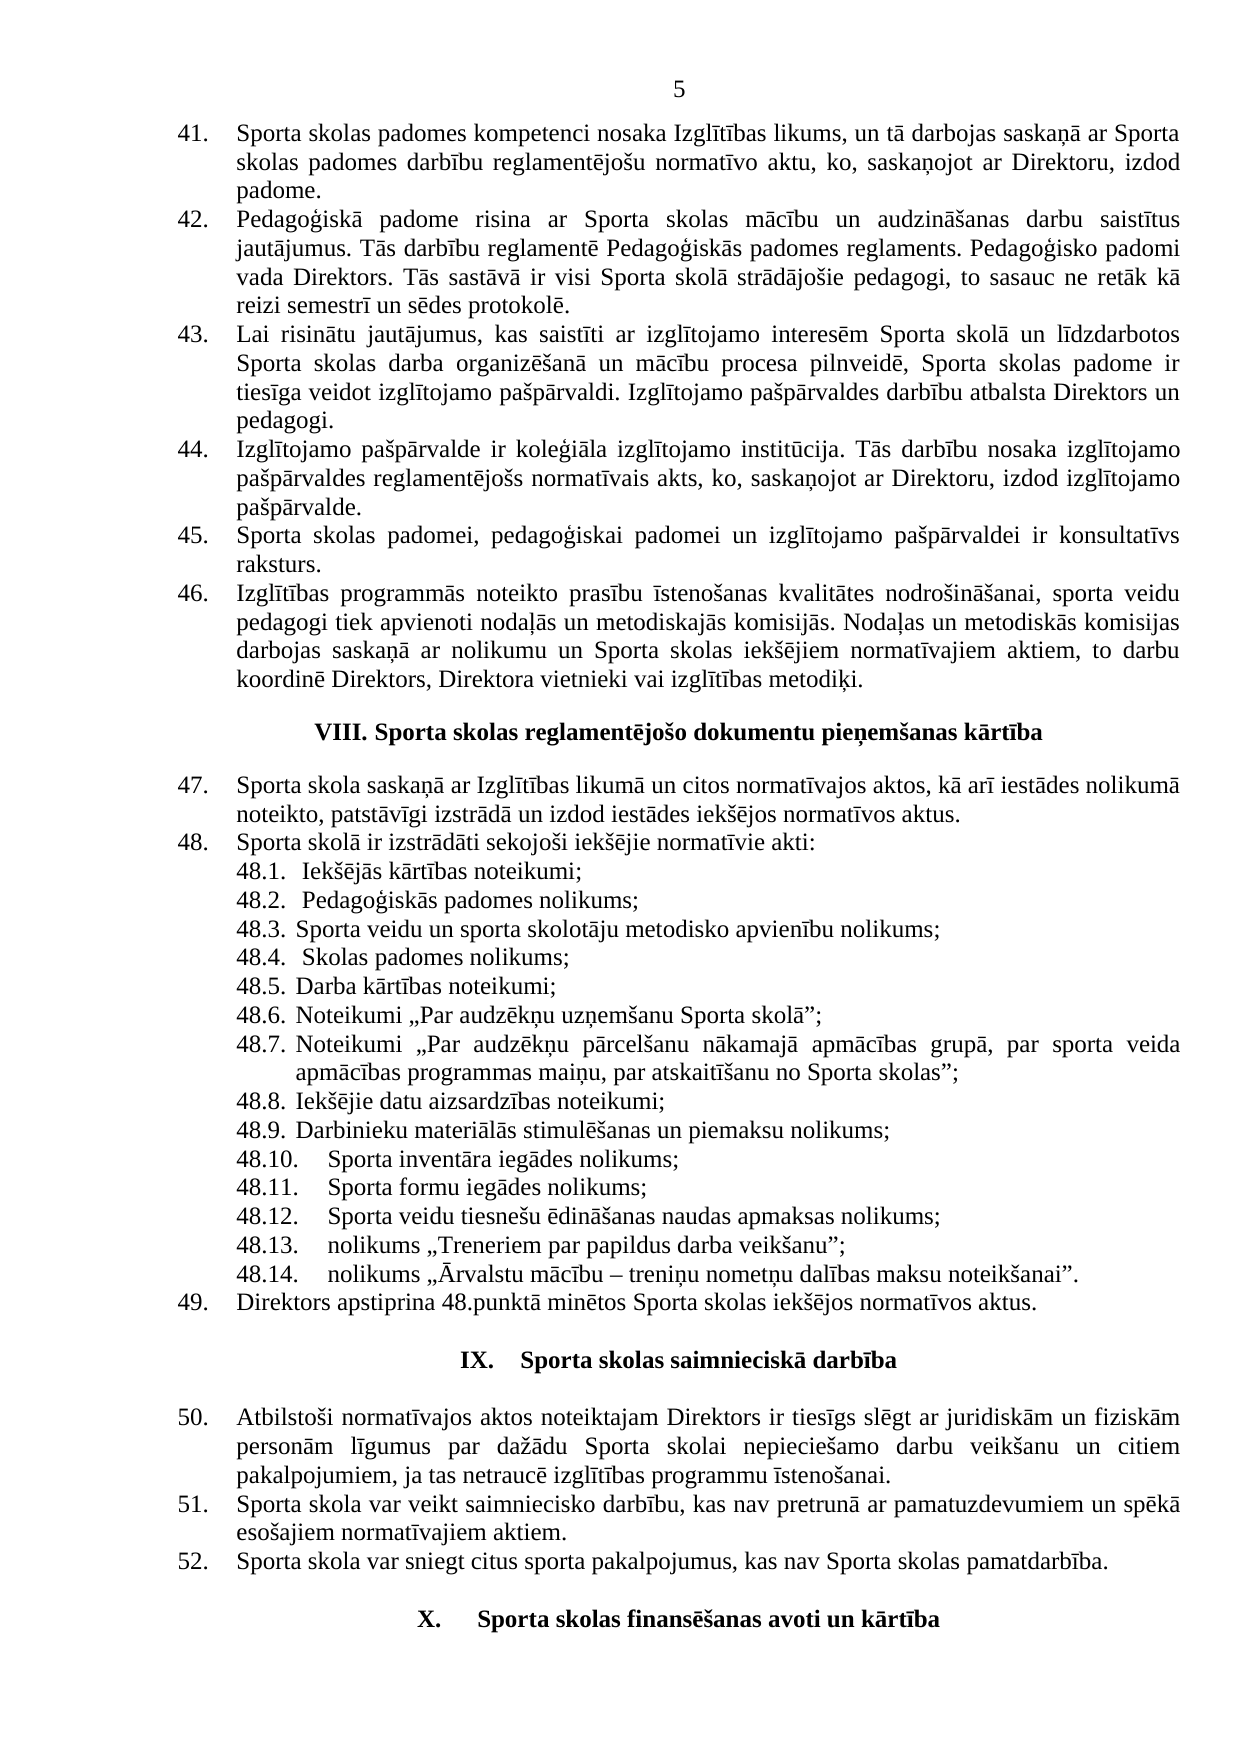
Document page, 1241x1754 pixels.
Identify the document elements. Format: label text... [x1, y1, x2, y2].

list Izglītības programmās noteikto prasību īstenošanas kvalitātes nodrošināšanai, sporta veidu pedagogi tiek apvienoti nodaļās un metodiskajās komisijās. Nodaļas un metodiskās komisijas darbojas saskaņā ar nolikumu un Sporta skolas iekšējiem normatīvajiem aktiem, to darbu koordinē Direktors, Direktora vietnieki vai izglītības metodiķi. [177, 578, 1181, 693]
list Sporta skola var veikt saimniecisko darbību, kas nav pretrunā ar pamatuzdevumiem un spēkā esošajiem normatīvajiem aktiem. [177, 1489, 1181, 1546]
list Iekšējās kārtības noteikumi; [236, 856, 1181, 885]
list Sporta skolas finansēšanas avoti un kārtība [176, 1604, 1181, 1632]
list Iekšējie datu aizsardzības noteikumi; [236, 1086, 1181, 1115]
list Sporta veidu un sporta skolotāju metodisko apvienību nolikums; [236, 914, 1181, 942]
list Sporta formu iegādes nolikums; [236, 1172, 1181, 1201]
list Skolas padomes nolikums; [236, 942, 1181, 971]
list Noteikumi „Par audzēkņu uzņemšanu Sporta skolā”; [236, 1000, 1181, 1029]
list nolikums „Ārvalstu mācību – treniņu nometņu dalības maksu noteikšanai”. [236, 1259, 1181, 1287]
list Lai risinātu jautājumus, kas saistīti ar izglītojamo interesēm Sporta skolā un līdzdarbotos Sporta skolas darba organizēšanā un mācību procesa pilnveidē, Sporta skolas padome ir tiesīga veidot izglītojamo pašpārvaldi. Izglītojamo pašpārvaldes darbību atbalsta Direktors un pedagogi. [177, 319, 1181, 434]
list Sporta skolas padomes kompetenci nosaka Izglītības likums, un tā darbojas saskaņā ar Sporta skolas padomes darbību reglamentējošu normatīvo aktu, ko, saskaņojot ar Direktoru, izdod padome. [177, 118, 1181, 204]
list Sporta skolas padomei, pedagoģiskai padomei un izglītojamo pašpārvaldei ir konsultatīvs raksturs. [177, 521, 1181, 578]
list Noteikumi „Par audzēkņu pārcelšanu nākamajā apmācības grupā, par sporta veida apmācības programmas maiņu, par atskaitīšanu no Sporta skolas”; [236, 1029, 1181, 1086]
list Sporta skola var sniegt citus sporta pakalpojumus, kas nav Sporta skolas pamatdarbība. [177, 1546, 1181, 1575]
list nolikums „Treneriem par papildus darba veikšanu”; [236, 1230, 1181, 1259]
list Sporta skola saskaņā ar Izglītības likumā un citos normatīvajos aktos, kā arī iestādes nolikumā noteikto, patstāvīgi izstrādā un izdod iestādes iekšējos normatīvos aktus. [177, 770, 1181, 827]
list Darba kārtības noteikumi; [236, 971, 1181, 1000]
list Pedagoģiskās padomes nolikums; [236, 885, 1181, 914]
list Darbinieku materiālās stimulēšanas un piemaksu nolikums; [236, 1115, 1181, 1144]
list Sporta skolas reglamentējošo dokumentu pieņemšanas kārtība [176, 717, 1181, 746]
list Sporta skolas saimnieciskā darbība [176, 1345, 1181, 1374]
list Sporta veidu tiesnešu ēdināšanas naudas apmaksas nolikums; [236, 1201, 1181, 1230]
list Sporta skolā ir izstrādāti sekojoši iekšējie normatīvie akti: [177, 827, 1181, 856]
list Izglītojamo pašpārvalde ir koleģiāla izglītojamo institūcija. Tās darbību nosaka izglītojamo pašpārvaldes reglamentējošs normatīvais akts, ko, saskaņojot ar Direktoru, izdod izglītojamo pašpārvalde. [177, 434, 1181, 521]
list Pedagoģiskā padome risina ar Sporta skolas mācību un audzināšanas darbu saistītus jautājumus. Tās darbību reglamentē Pedagoģiskās padomes reglaments. Pedagoģisko padomi vada Direktors. Tās sastāvā ir visi Sporta skolā strādājošie pedagogi, to sasauc ne retāk kā reizi semestrī un sēdes protokolē. [177, 204, 1181, 319]
list Direktors apstiprina 48.punktā minētos Sporta skolas iekšējos normatīvos aktus. [177, 1287, 1181, 1316]
list Atbilstoši normatīvajos aktos noteiktajam Direktors ir tiesīgs slēgt ar juridiskām un fiziskām personām līgumus par dažādu Sporta skolai nepieciešamo darbu veikšanu un citiem pakalpojumiem, ja tas netraucē izglītības programmu īstenošanai. [177, 1402, 1181, 1489]
list Sporta inventāra iegādes nolikums; [236, 1144, 1181, 1172]
